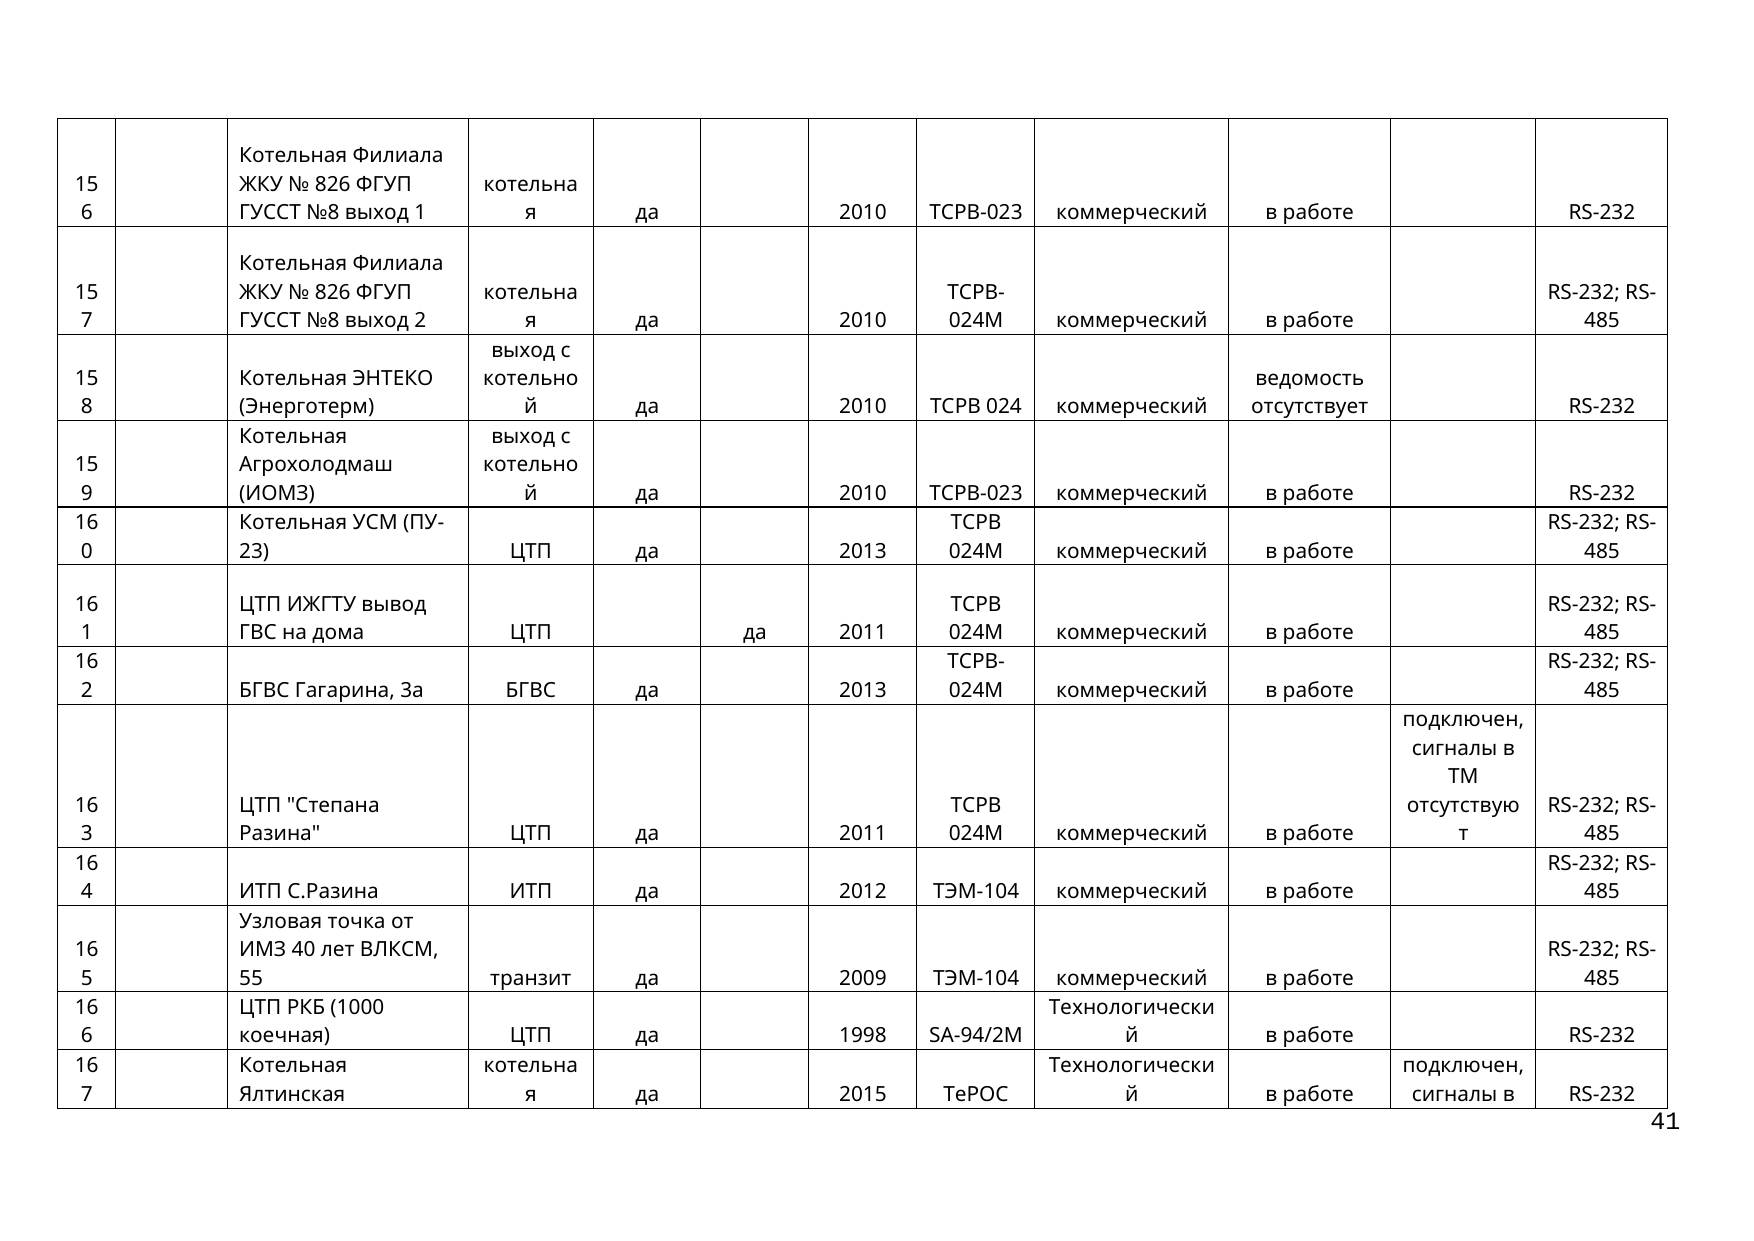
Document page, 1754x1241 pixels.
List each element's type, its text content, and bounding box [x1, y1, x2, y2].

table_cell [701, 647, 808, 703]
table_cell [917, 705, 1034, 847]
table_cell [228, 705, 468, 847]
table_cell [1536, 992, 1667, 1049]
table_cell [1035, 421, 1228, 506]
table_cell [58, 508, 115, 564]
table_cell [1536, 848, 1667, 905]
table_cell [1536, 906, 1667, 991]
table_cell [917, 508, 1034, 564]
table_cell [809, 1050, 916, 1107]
table_cell Котельная ЭНТЕКО (Энерготерм) [228, 335, 468, 420]
table_cell [1391, 227, 1535, 334]
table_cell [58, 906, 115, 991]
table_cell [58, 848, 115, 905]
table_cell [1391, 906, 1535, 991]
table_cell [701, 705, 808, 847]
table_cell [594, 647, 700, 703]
table_cell RS-232 [1536, 119, 1667, 226]
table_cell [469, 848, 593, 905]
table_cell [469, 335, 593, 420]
table_cell 2010 [809, 227, 916, 334]
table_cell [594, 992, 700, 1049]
table_cell [701, 119, 808, 226]
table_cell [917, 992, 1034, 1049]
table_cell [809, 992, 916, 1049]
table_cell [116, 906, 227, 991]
table_cell Котельная Филиала ЖКУ № 826 ФГУП ГУССТ №8 выход 2 [228, 227, 468, 334]
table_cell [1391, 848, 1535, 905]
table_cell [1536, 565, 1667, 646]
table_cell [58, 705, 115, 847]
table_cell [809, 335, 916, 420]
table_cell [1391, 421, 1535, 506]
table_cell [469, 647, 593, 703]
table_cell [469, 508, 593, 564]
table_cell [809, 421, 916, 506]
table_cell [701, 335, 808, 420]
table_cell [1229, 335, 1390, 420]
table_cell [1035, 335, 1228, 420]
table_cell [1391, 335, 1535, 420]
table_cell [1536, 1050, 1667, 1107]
table_cell 2010 [809, 119, 916, 226]
table_cell котельная [469, 227, 593, 334]
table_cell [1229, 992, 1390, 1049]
table_cell котельная [469, 119, 593, 226]
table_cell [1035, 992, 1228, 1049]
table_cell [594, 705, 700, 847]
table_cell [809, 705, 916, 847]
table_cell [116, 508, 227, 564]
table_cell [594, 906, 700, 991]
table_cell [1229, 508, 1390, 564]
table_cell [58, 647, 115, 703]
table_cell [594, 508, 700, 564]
table_cell ТСРВ-024М [917, 227, 1034, 334]
table_cell да [594, 227, 700, 334]
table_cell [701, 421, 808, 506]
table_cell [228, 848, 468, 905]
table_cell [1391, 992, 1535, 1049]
table_cell 157 [58, 227, 115, 334]
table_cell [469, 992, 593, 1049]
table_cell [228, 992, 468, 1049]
table_cell 158 [58, 335, 115, 420]
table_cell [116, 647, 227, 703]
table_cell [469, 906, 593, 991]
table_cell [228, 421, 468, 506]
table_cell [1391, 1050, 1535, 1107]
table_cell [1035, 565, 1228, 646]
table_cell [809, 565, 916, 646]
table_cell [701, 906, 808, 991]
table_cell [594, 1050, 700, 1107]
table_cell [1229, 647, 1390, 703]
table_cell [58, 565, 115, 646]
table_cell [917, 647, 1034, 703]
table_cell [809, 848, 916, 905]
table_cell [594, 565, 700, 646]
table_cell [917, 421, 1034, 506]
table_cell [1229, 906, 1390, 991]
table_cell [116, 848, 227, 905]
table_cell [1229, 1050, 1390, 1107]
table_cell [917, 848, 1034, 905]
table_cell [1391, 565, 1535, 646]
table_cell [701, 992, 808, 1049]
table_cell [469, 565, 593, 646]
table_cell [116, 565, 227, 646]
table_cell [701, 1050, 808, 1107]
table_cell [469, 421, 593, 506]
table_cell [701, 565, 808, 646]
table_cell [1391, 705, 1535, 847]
table_cell 156 [58, 119, 115, 226]
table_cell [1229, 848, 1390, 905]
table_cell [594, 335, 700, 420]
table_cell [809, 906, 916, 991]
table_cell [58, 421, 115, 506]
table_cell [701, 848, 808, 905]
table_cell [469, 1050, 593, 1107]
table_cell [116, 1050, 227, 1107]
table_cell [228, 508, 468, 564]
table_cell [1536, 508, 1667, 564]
table_cell ТСРВ-023 [917, 119, 1034, 226]
table_cell [701, 227, 808, 334]
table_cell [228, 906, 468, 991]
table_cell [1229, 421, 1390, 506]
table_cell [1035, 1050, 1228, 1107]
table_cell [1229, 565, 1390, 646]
table_cell [1391, 119, 1535, 226]
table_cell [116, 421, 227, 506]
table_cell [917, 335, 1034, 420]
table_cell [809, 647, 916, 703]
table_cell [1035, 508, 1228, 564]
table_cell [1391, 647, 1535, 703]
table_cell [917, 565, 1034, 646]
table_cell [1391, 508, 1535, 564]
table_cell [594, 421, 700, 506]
table_cell да [594, 119, 700, 226]
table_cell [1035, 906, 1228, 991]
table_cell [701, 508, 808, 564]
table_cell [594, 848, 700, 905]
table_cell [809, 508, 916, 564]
table_cell RS-232; RS-485 [1536, 227, 1667, 334]
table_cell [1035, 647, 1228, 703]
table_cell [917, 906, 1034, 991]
table_cell [116, 335, 227, 420]
table_cell в работе [1229, 119, 1390, 226]
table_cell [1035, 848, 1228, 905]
table_cell Котельная Филиала ЖКУ № 826 ФГУП ГУССТ №8 выход 1 [228, 119, 468, 226]
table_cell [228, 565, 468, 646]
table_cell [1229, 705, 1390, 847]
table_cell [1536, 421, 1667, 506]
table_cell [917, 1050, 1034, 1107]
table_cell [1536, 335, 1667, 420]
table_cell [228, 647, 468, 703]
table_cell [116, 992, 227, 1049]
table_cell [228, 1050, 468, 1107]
table_cell [116, 227, 227, 334]
table_cell в работе [1229, 227, 1390, 334]
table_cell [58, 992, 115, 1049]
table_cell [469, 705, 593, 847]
table_cell коммерческий [1035, 227, 1228, 334]
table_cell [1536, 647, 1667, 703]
table_cell [116, 119, 227, 226]
table_cell коммерческий [1035, 119, 1228, 226]
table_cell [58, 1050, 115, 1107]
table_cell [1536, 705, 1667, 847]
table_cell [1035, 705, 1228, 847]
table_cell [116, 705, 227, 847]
